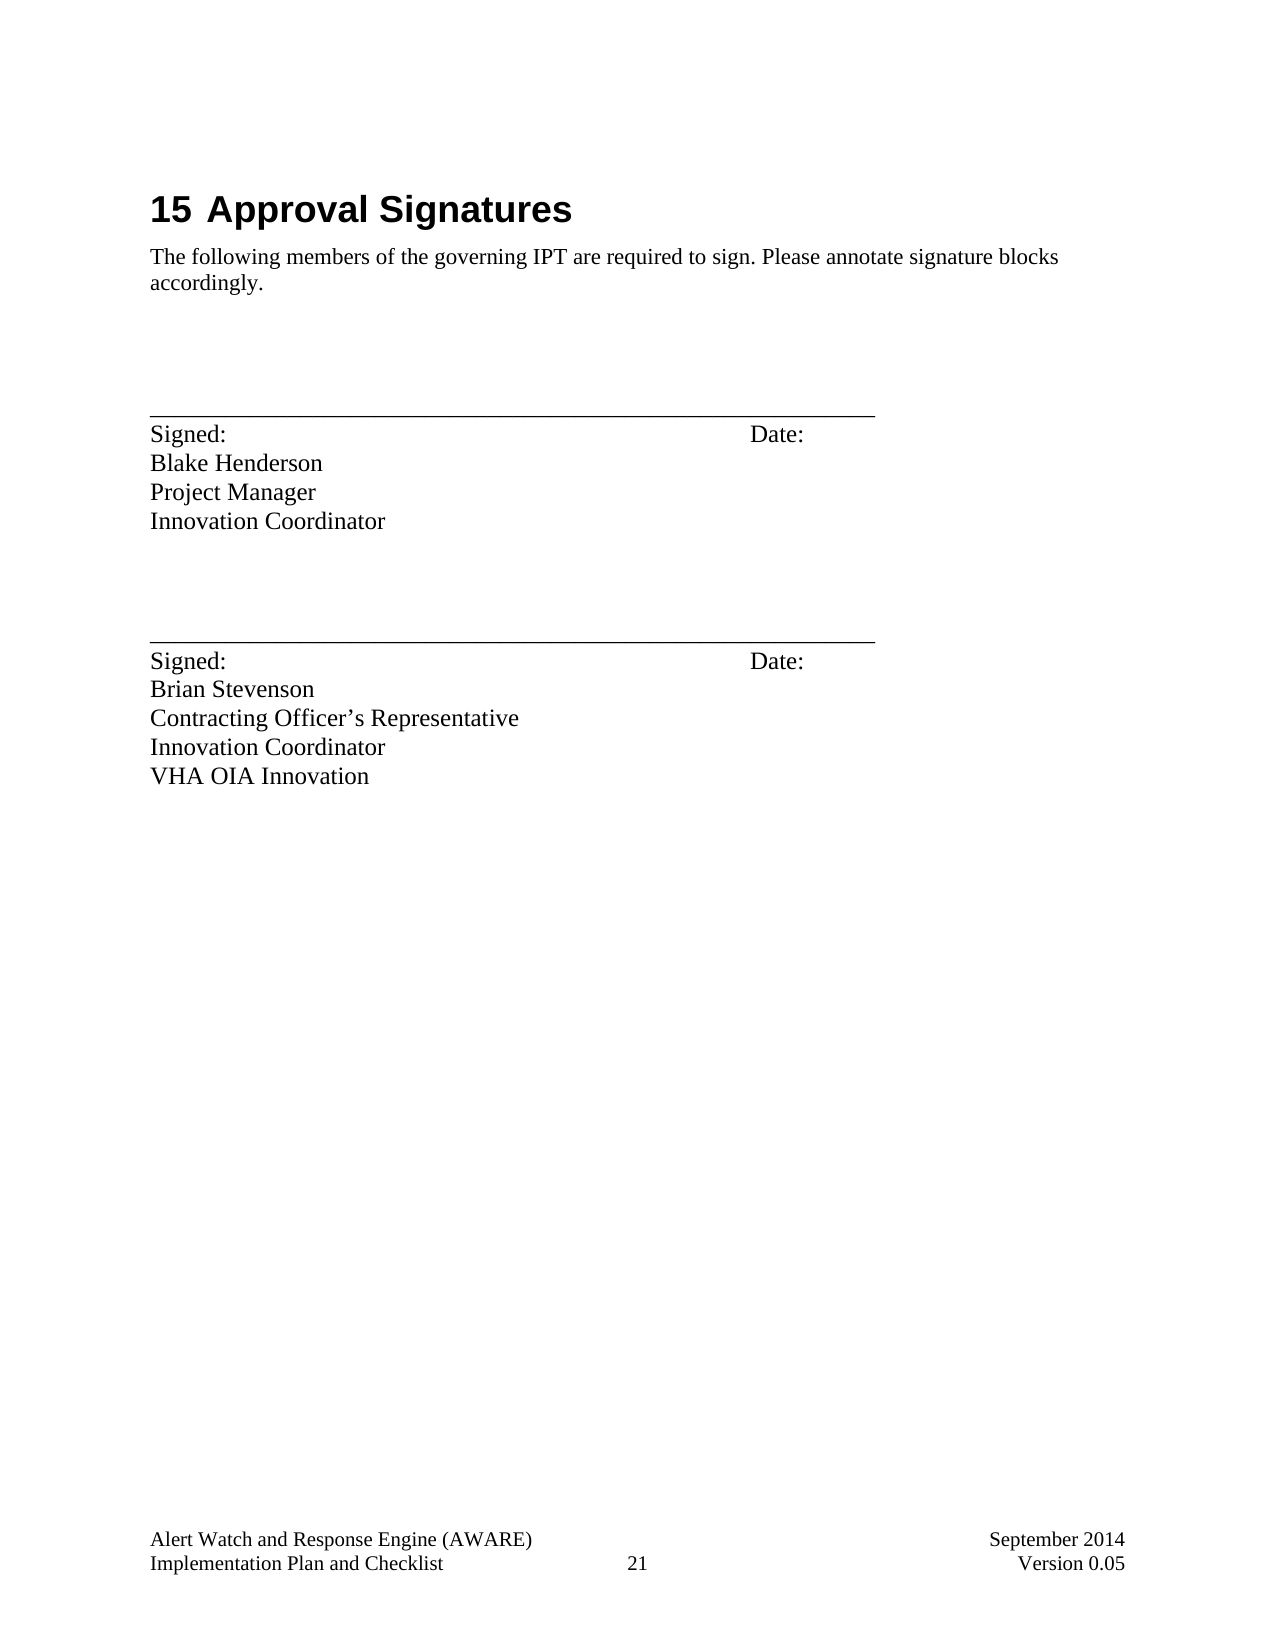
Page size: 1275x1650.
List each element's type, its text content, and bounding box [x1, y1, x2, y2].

text The following members of the governing IPT are required to sign. Please annotate signature blocks accordingly. [150, 243, 1125, 296]
text __________________________________________________________ Signed: Date: Brian Stevenson Contracting Officer’s Representative Innovation Coordinator VHA OIA Innovation [150, 617, 1125, 789]
text __________________________________________________________ Signed: Date: Blake Henderson Project Manager Innovation Coordinator [150, 391, 1125, 563]
subtitle Approval Signatures [150, 187, 1125, 231]
